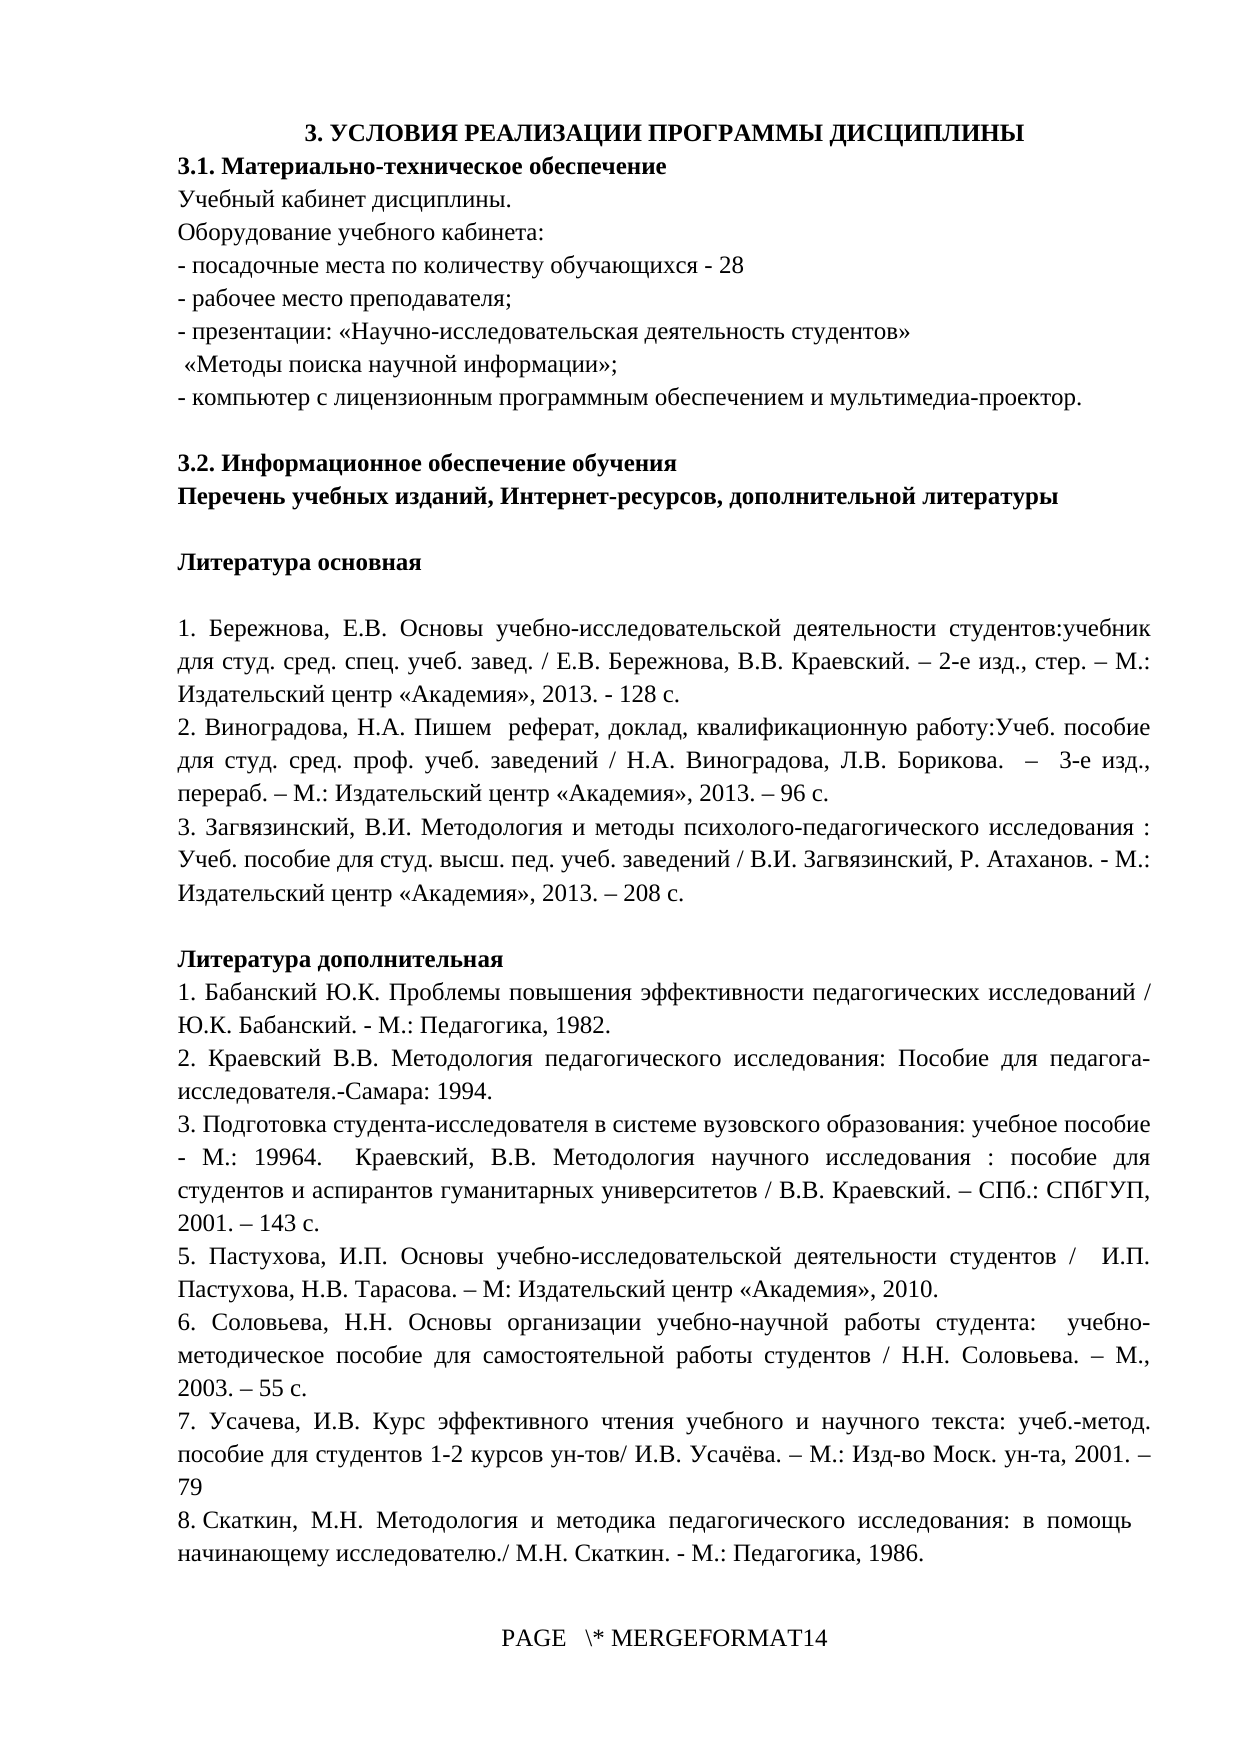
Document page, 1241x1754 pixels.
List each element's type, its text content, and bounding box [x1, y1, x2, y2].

text Учебный кабинет дисциплины. [177, 184, 1152, 213]
text - посадочные места по количеству обучающихся - 28 [177, 250, 1152, 279]
subtitle 3. условия реализации программы дисциплины [177, 118, 1152, 147]
text 1. Бережнова, Е.В. Основы учебно-исследовательской деятельности студентов:учебник для студ. сред. спец. учеб. завед. / Е.В. Бережнова, В.В. Краевский. – 2-е изд., стер. – М.: Издательский центр «Академия», 2013. - 128 с. [177, 613, 1152, 708]
text начинающему исследователю./ М.Н. Скаткин. - М.: Педагогика, 1986. [177, 1538, 1152, 1567]
text 5. Пастухова, И.П. Основы учебно-исследовательской деятельности студентов / И.П. Пастухова, Н.В. Тарасова. – М: Издательский центр «Академия», 2010. [177, 1241, 1152, 1303]
text 3. Загвязинский, В.И. Методология и методы психолого-педагогического исследования : Учеб. пособие для студ. высш. пед. учеб. заведений / В.И. Загвязинский, Р. Атаханов. - М.: Издательский центр «Академия», 2013. – 208 с. [177, 812, 1152, 906]
text Оборудование учебного кабинета: [177, 217, 1152, 246]
text 8. Скаткин, М.Н. Методология и методика педагогического исследования: в помощь [177, 1505, 1152, 1534]
text 2. Краевский В.В. Методология педагогического исследования: Пособие для педагога-исследователя.-Самара: 1994. [177, 1043, 1152, 1104]
text 3.1. Материально-техническое обеспечение [177, 151, 1152, 180]
text Литература основная [177, 547, 1152, 576]
text Литература дополнительная [177, 944, 1152, 972]
text - компьютер с лицензионным программным обеспечением и мультимедиа-проектор. [177, 382, 1152, 411]
text 6. Соловьева, Н.Н. Основы организации учебно-научной работы студента: учебно-методическое пособие для самостоятельной работы студентов / Н.Н. Соловьева. – М., 2003. – 55 с. [177, 1307, 1152, 1402]
text 1. Бабанский Ю.К. Проблемы повышения эффективности педагогических исследований / Ю.К. Бабанский. - М.: Педагогика, 1982. [177, 977, 1152, 1038]
text 2. Виноградова, Н.А. Пишем реферат, доклад, квалификационную работу:Учеб. пособие для студ. сред. проф. учеб. заведений / Н.А. Виноградова, Л.В. Борикова. – 3-е изд., перераб. – М.: Издательский центр «Академия», 2013. – 96 с. [177, 712, 1152, 807]
text 3. Подготовка студента-исследователя в системе вузовского образования: учебное пособие - М.: 19964. Краевский, В.В. Методология научного исследования : пособие для студентов и аспирантов гуманитарных университетов / В.В. Краевский. – СПб.: СПбГУП, 2001. – 143 с. [177, 1109, 1152, 1237]
text 7. Усачева, И.В. Курс эффективного чтения учебного и научного текста: учеб.-метод. пособие для студентов 1-2 курсов ун-тов/ И.В. Усачёва. – М.: Изд-во Моск. ун-та, 2001. – 79 [177, 1406, 1152, 1501]
text - рабочее место преподавателя; [177, 283, 1152, 312]
text Перечень учебных изданий, Интернет-ресурсов, дополнительной литературы [177, 481, 1152, 510]
subtitle 3.2. Информационное обеспечение обучения [177, 448, 1152, 477]
text - презентации: «Научно-исследовательская деятельность студентов» [177, 316, 1152, 345]
text «Методы поиска научной информации»; [177, 349, 1152, 378]
